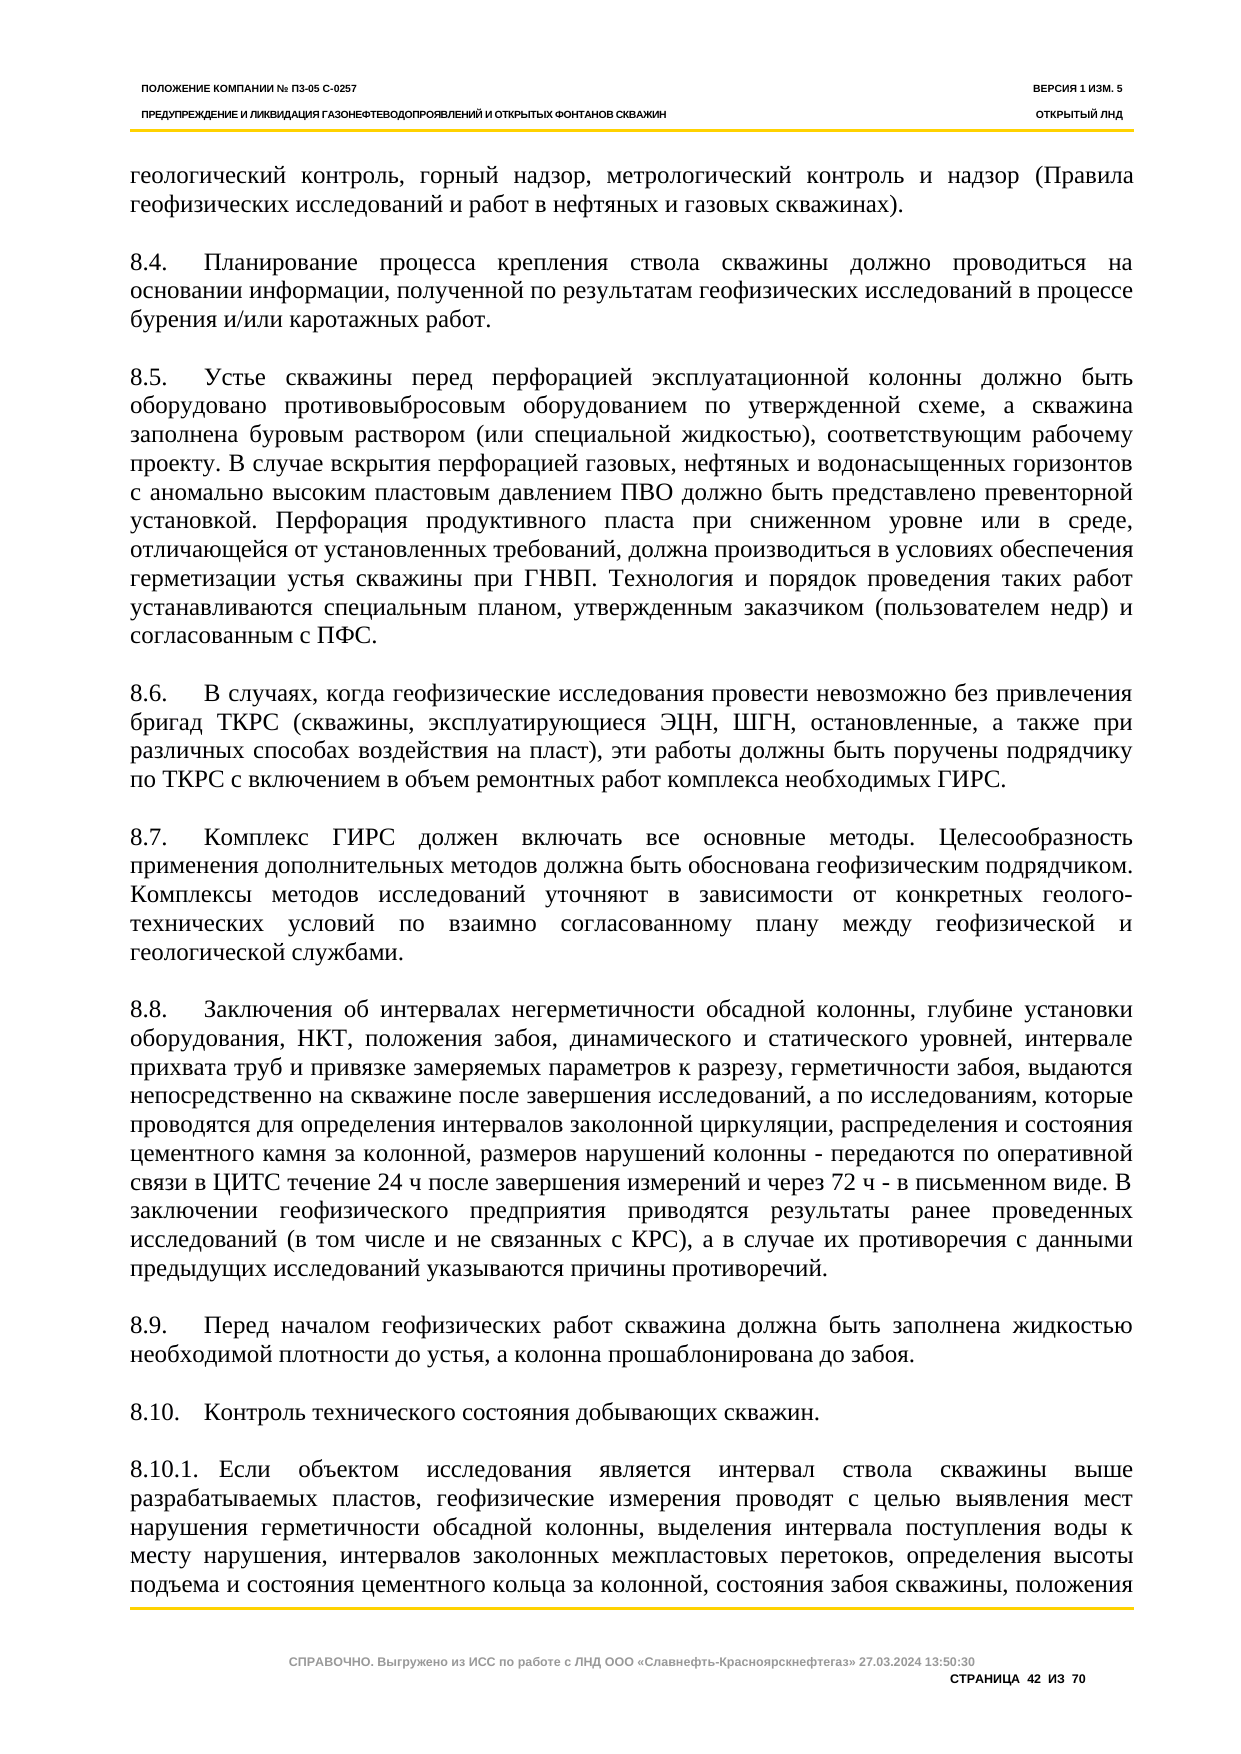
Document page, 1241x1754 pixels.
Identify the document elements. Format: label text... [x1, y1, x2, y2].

text 8.8. Заключения об интервалах негерметичности обсадной колонны, глубине установки оборудования, НКТ, положения забоя, динамического и статического уровней, интервале прихвата труб и привязке замеряемых параметров к разрезу, герметичности забоя, выдаются непосредственно на скважине после завершения исследований, а по исследованиям, которые проводятся для определения интервалов заколонной циркуляции, распределения и состояния цементного камня за колонной, размеров нарушений колонны - передаются по оперативной связи в ЦИТС течение 24 ч после завершения измерений и через 72 ч - в письменном виде. В заключении геофизического предприятия приводятся результаты ранее проведенных исследований (в том числе и не связанных с КРС), а в случае их противоречия с данными предыдущих исследований указываются причины противоречий. [130, 994, 1134, 1282]
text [130, 1454, 1134, 1598]
text 8.6. В случаях, когда геофизические исследования провести невозможно без привлечения бригад ТКРС (скважины, эксплуатирующиеся ЭЦН, ШГН, остановленные, а также при различных способах воздействия на пласт), эти работы должны быть поручены подрядчику по ТКРС с включением в объем ремонтных работ комплекса необходимых ГИРС. [130, 678, 1134, 793]
text 8.9. Перед началом геофизических работ скважина должна быть заполнена жидкостью необходимой плотности до устья, а колонна прошаблонирована до забоя. [130, 1311, 1134, 1368]
text 8.7. Комплекс ГИРС должен включать все основные методы. Целесообразность применения дополнительных методов должна быть обоснована геофизическим подрядчиком. Комплексы методов исследований уточняют в зависимости от конкретных геолого-технических условий по взаимно согласованному плану между геофизической и геологической службами. [130, 822, 1134, 966]
text 8.5. Устье скважины перед перфорацией эксплуатационной колонны должно быть оборудовано противовыбросовым оборудованием по утвержденной схеме, а скважина заполнена буровым раствором (или специальной жидкостью), соответствующим рабочему проекту. В случае вскрытия перфорацией газовых, нефтяных и водонасыщенных горизонтов с аномально высоким пластовым давлением ПВО должно быть представлено превенторной установкой. Перфорация продуктивного пласта при сниженном уровне или в среде, отличающейся от установленных требований, должна производиться в условиях обеспечения герметизации устья скважины при ГНВП. Технология и порядок проведения таких работ устанавливаются специальным планом, утвержденным заказчиком (пользователем недр) и согласованным с ПФС. [130, 362, 1134, 649]
text 8.4. Планирование процесса крепления ствола скважины должно проводиться на основании информации, полученной по результатам геофизических исследований в процессе бурения и/или каротажных работ. [130, 247, 1134, 333]
text 8.10. Контроль технического состояния добывающих скважин. [130, 1397, 1134, 1426]
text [130, 161, 1134, 218]
